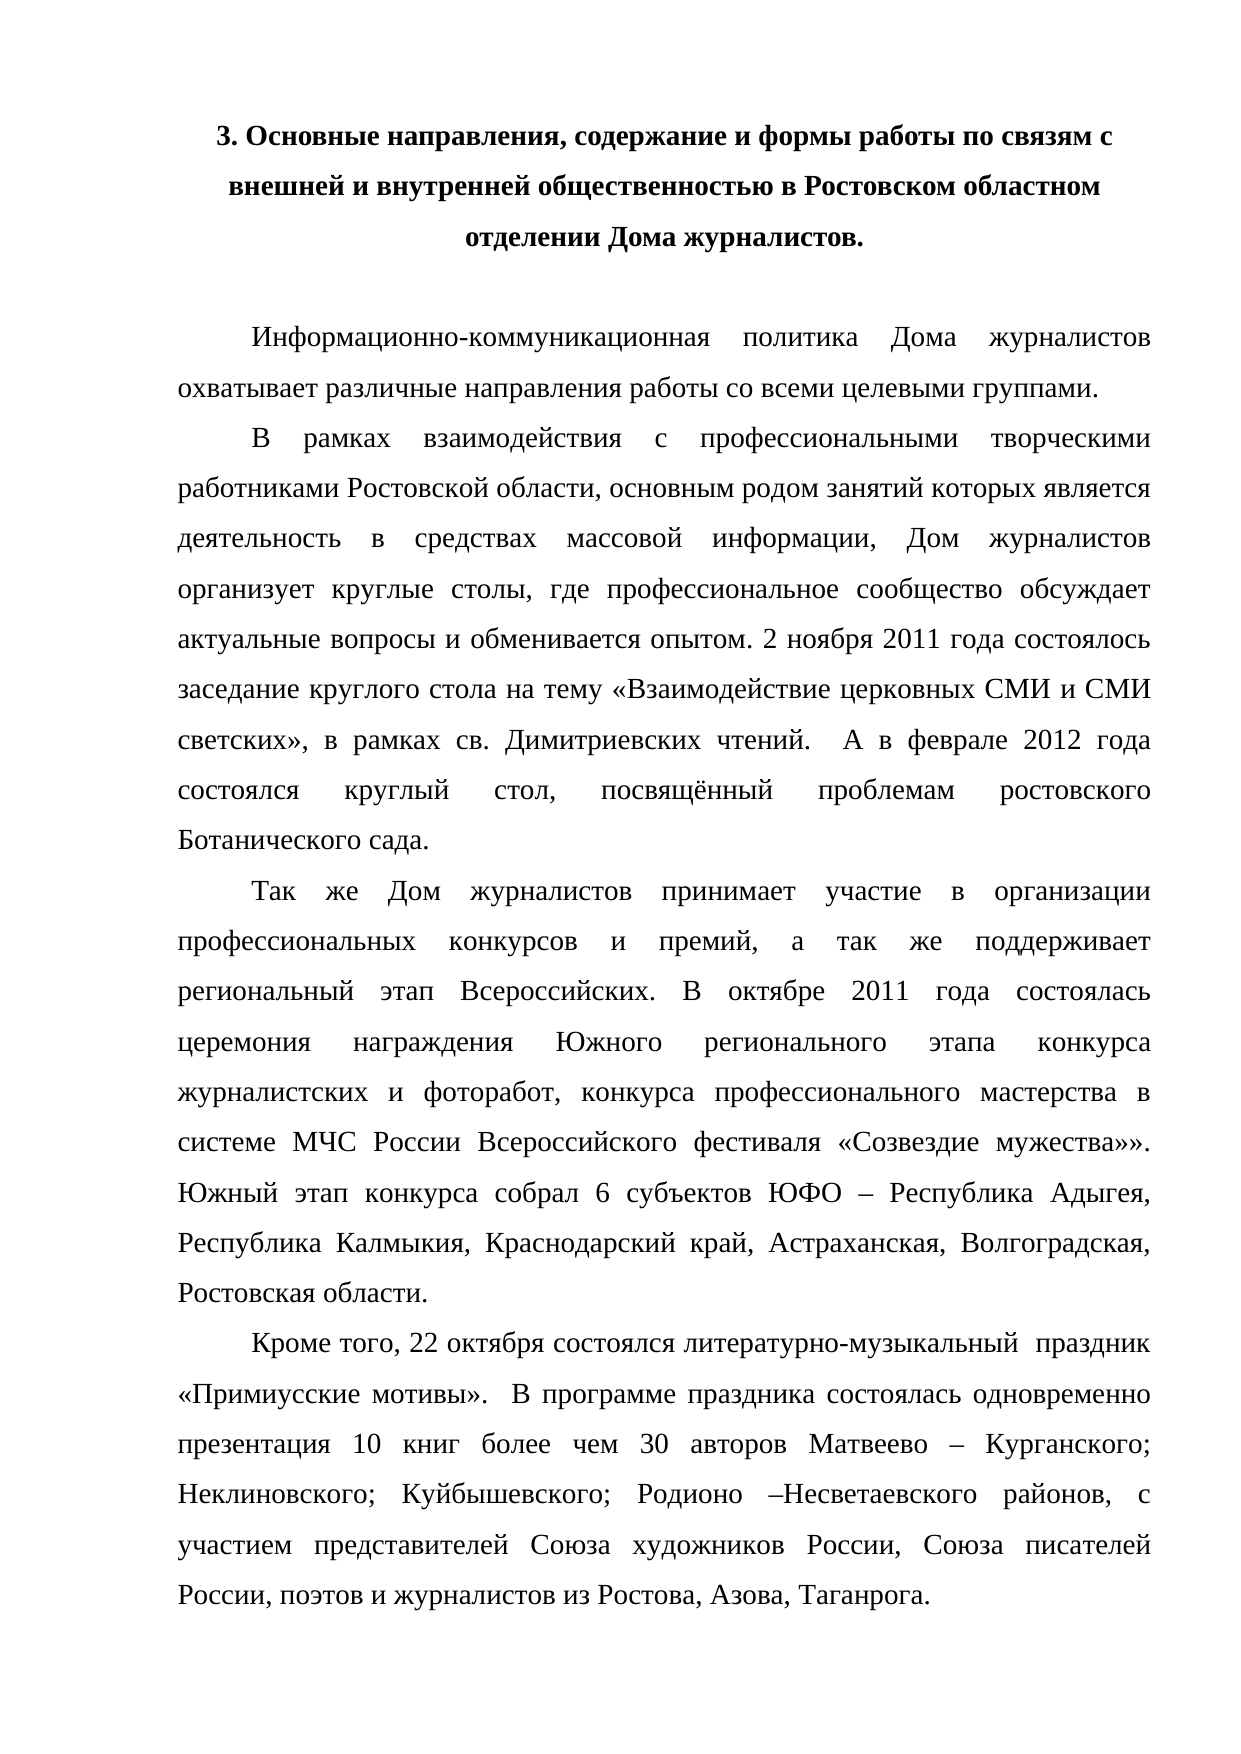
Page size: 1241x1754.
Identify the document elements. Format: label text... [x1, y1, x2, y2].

text Кроме того, 22 октября состоялся литературно-музыкальный праздник «Примиусские мотивы». В программе праздника состоялась одновременно презентация 10 книг более чем 30 авторов Матвеево – Курганского; Неклиновского; Куйбышевского; Родионо –Несветаевского районов, с участием представителей Союза художников России, Союза писателей России, поэтов и журналистов из Ростова, Азова, Таганрога. [177, 1326, 1152, 1611]
text Информационно-коммуникационная политика Дома журналистов охватывает различные направления работы со всеми целевыми группами. [177, 319, 1152, 403]
text Так же Дом журналистов принимает участие в организации профессиональных конкурсов и премий, а так же поддерживает региональный этап Всероссийских. В октябре 2011 года состоялась церемония награждения Южного регионального этапа конкурса журналистских и фоторабот, конкурса профессионального мастерства в системе МЧС России Всероссийского фестиваля «Созвездие мужества»». Южный этап конкурса собрал 6 субъектов ЮФО – Республика Адыгея, Республика Калмыкия, Краснодарский край, Астраханская, Волгоградская, Ростовская области. [177, 873, 1152, 1309]
subtitle 3. Основные направления, содержание и формы работы по связям с внешней и внутренней общественностью в Ростовском областном отделении Дома журналистов. [177, 118, 1152, 252]
text В рамках взаимодействия с профессиональными творческими работниками Ростовской области, основным родом занятий которых является деятельность в средствах массовой информации, Дом журналистов организует круглые столы, где профессиональное сообщество обсуждает актуальные вопросы и обменивается опытом. 2 ноября 2011 года состоялось заседание круглого стола на тему «Взаимодействие церковных СМИ и СМИ светских», в рамках св. Димитриевских чтений. А в феврале 2012 года состоялся круглый стол, посвящённый проблемам ростовского Ботанического сада. [177, 420, 1152, 856]
